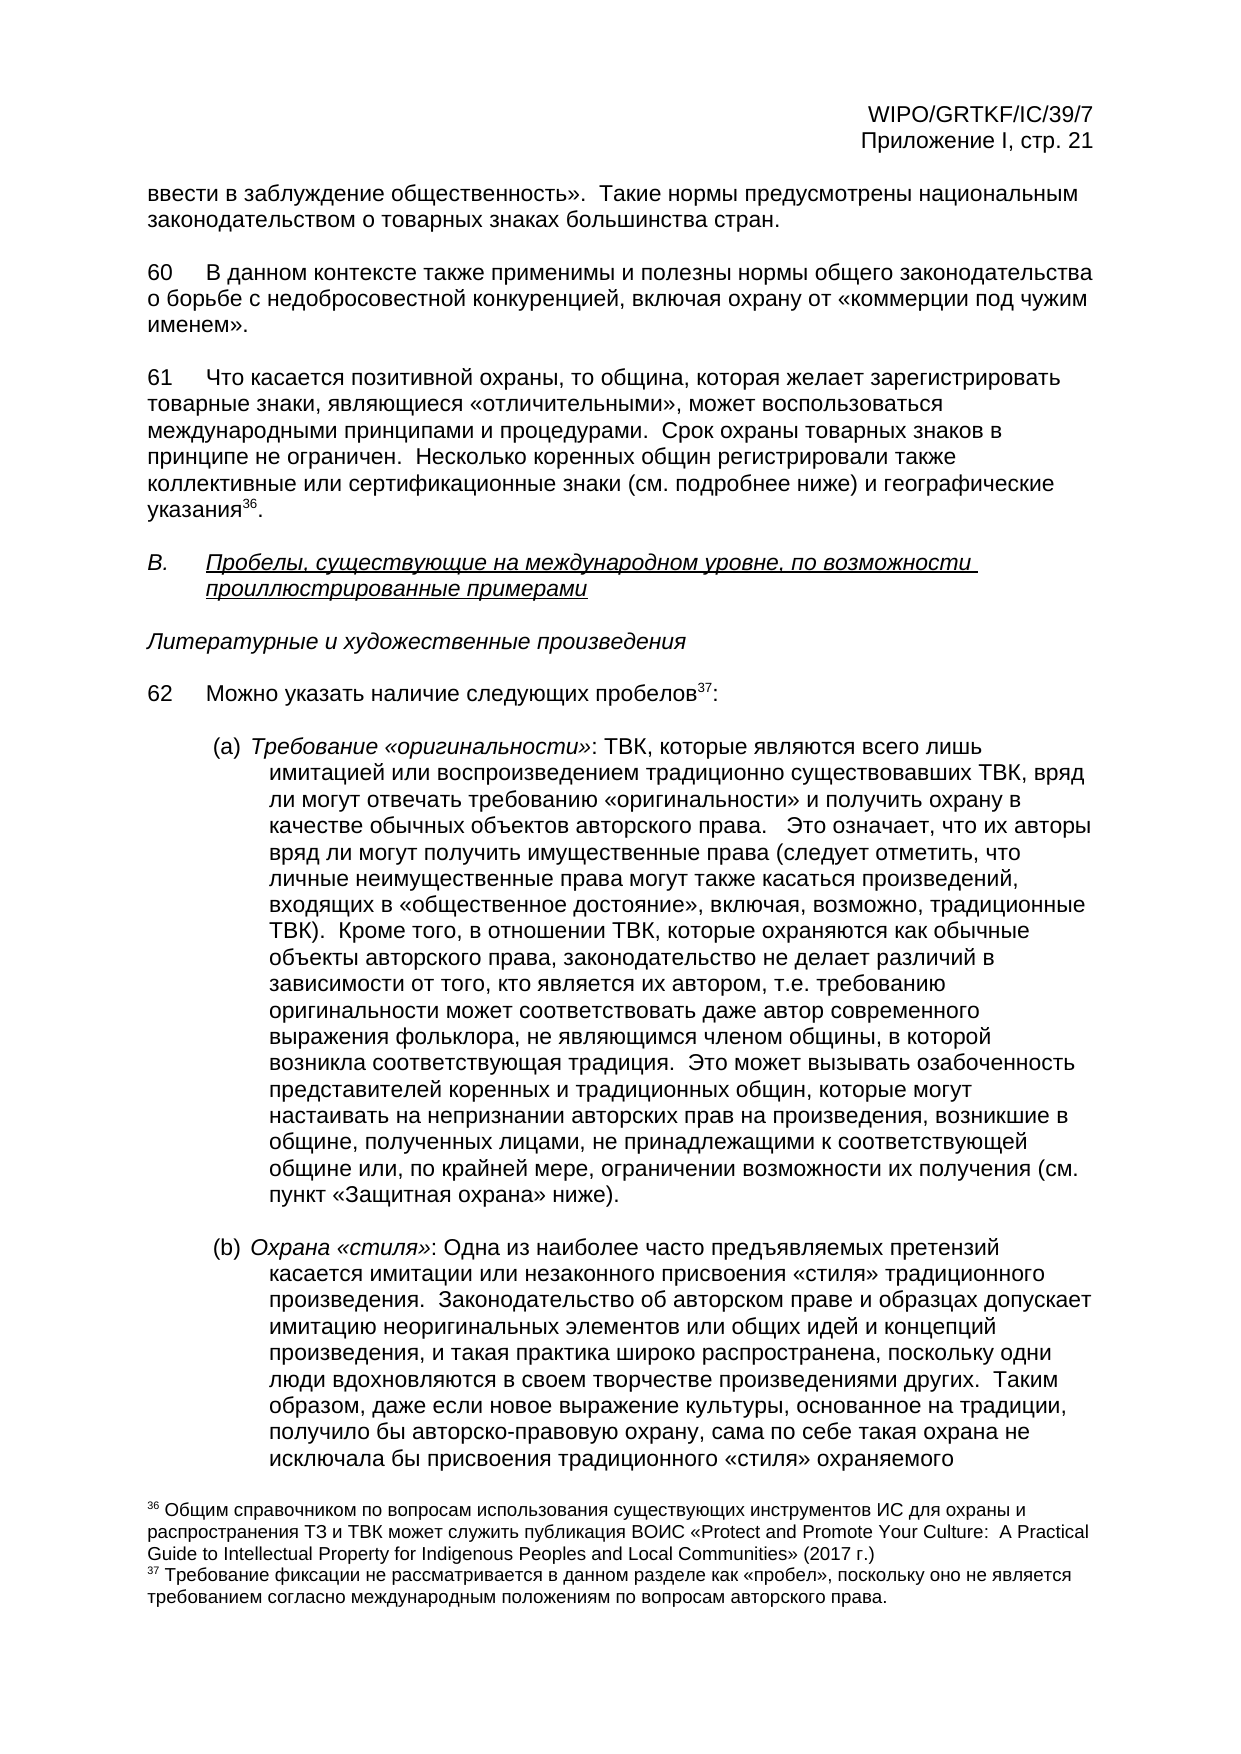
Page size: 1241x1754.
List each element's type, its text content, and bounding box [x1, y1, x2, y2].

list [213, 1234, 1093, 1471]
subtitle Литературные и художественные произведения [147, 628, 1093, 654]
text В данном контексте также применимы и полезны нормы общего законодательства о борьбе с недобросовестной конкуренцией, включая охрану от «коммерции под чужим именем». [147, 259, 1093, 338]
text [147, 179, 1093, 232]
text Можно указать наличие следующих пробелов: [147, 680, 1093, 707]
subtitle B. Пробелы, существующие на международном уровне, по возможности проиллюстрированные примерами [147, 548, 1093, 601]
text Что касается позитивной охраны, то община, которая желает зарегистрировать товарные знаки, являющиеся «отличительными», может воспользоваться международными принципами и процедурами. Срок охраны товарных знаков в принципе не ограничен. Несколько коренных общин регистрировали также коллективные или сертификационные знаки (см. подробнее ниже) и географические указания. [147, 364, 1093, 522]
list Требование «оригинальности»: ТВК, которые являются всего лишь имитацией или воспроизведением традиционно существовавших ТВК, вряд ли могут отвечать требованию «оригинальности» и получить охрану в качестве обычных объектов авторского права. Это означает, что их авторы вряд ли могут получить имущественные права (следует отметить, что личные неимущественные права могут также касаться произведений, входящих в «общественное достояние», включая, возможно, традиционные ТВК). Кроме того, в отношении ТВК, которые охраняются как обычные объекты авторского права, законодательство не делает различий в зависимости от того, кто является их автором, т.е. требованию оригинальности может соответствовать даже автор современного выражения фольклора, не являющимся членом общины, в которой возникла соответствующая традиция. Это может вызывать озабоченность представителей коренных и традиционных общин, которые могут настаивать на непризнании авторских прав на произведения, возникшие в общине, полученных лицами, не принадлежащими к соответствующей общине или, по крайней мере, ограничении возможности их получения (см. пункт «Защитная охрана» ниже). [213, 733, 1093, 1207]
